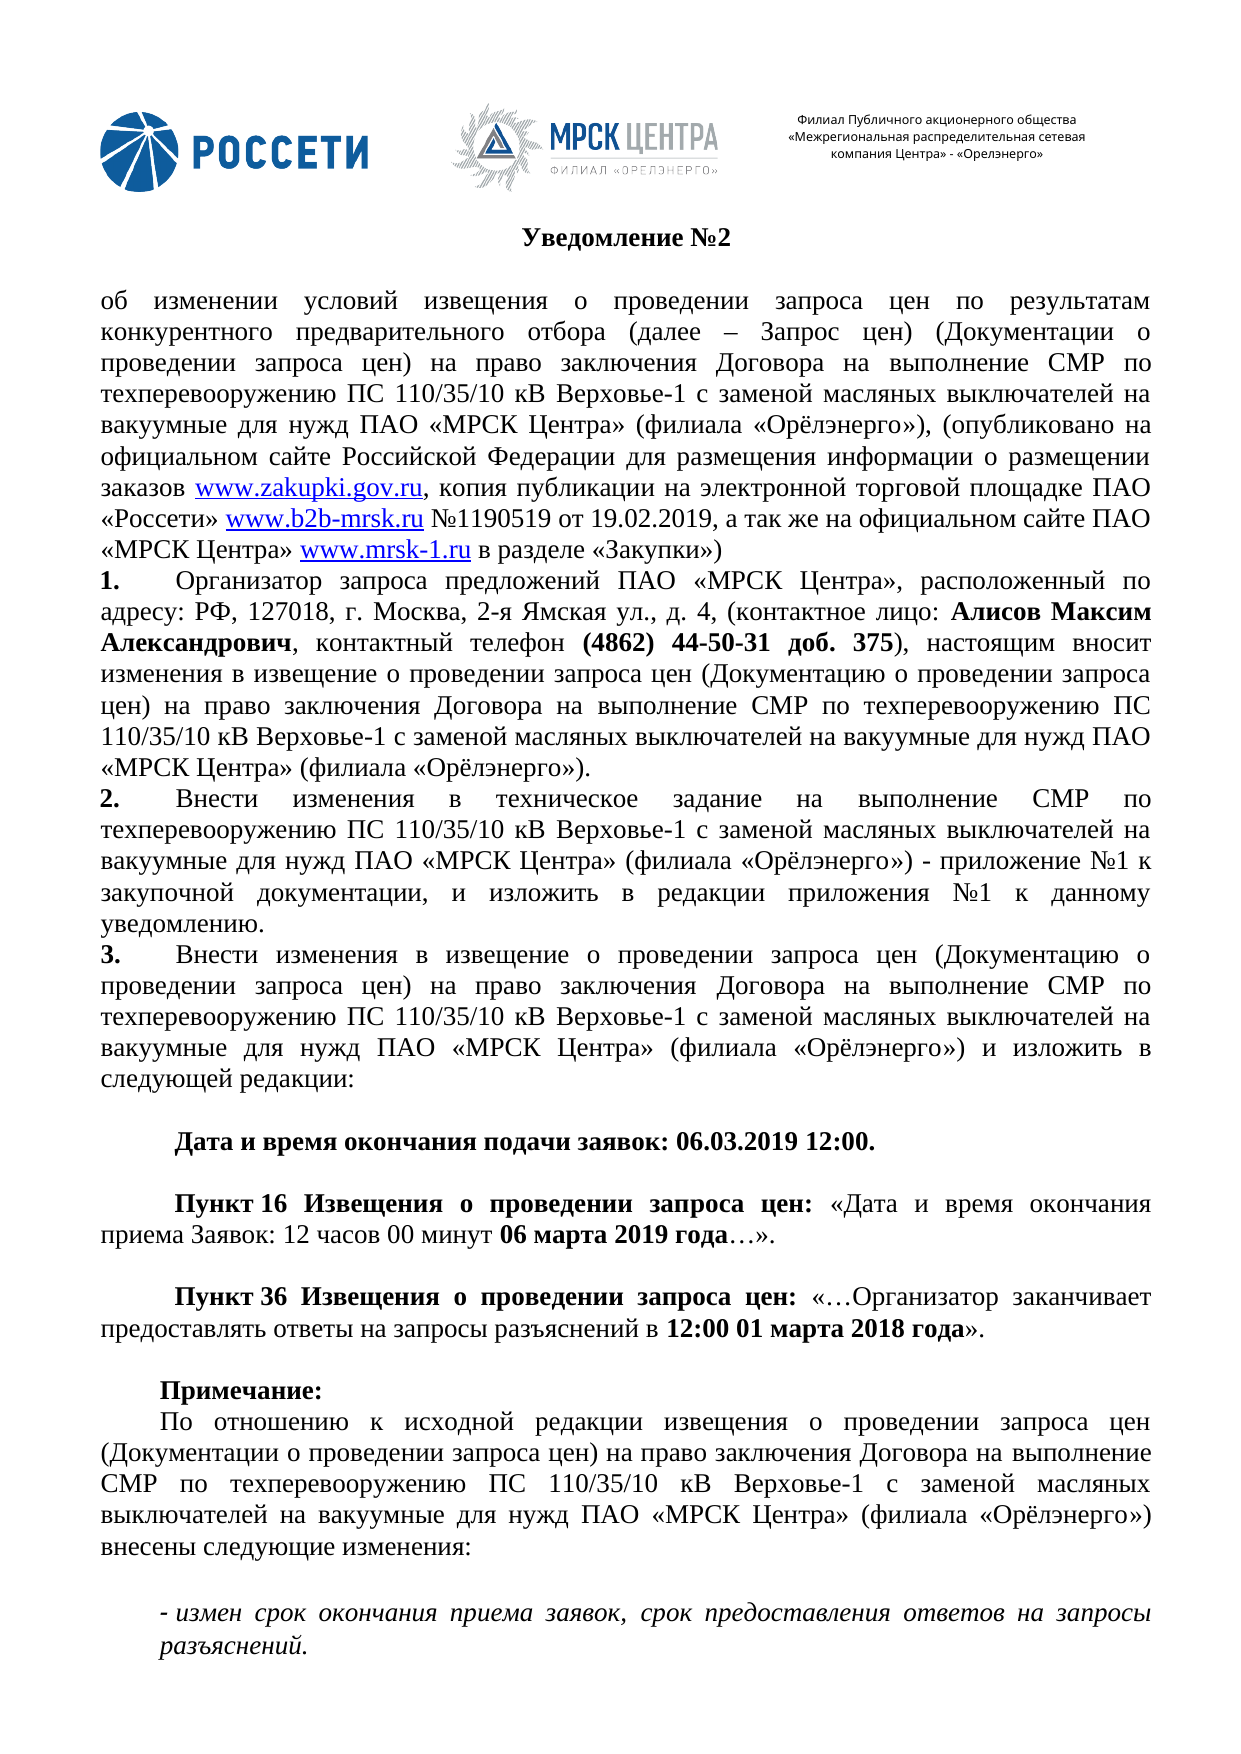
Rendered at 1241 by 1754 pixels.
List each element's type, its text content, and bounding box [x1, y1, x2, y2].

list Примечание: [100, 1374, 1152, 1405]
list измен срок окончания приема заявок, срок предоставления ответов на запросы разъяснений. [159, 1592, 1152, 1660]
text Дата и время окончания подачи заявок: 06.03.2019 12:00. [100, 1125, 1152, 1156]
picture [100, 112, 368, 192]
list Организатор запроса предложений ПАО «МРСК Центра», расположенный по адресу: РФ, 127018, г. Москва, 2-я Ямская ул., д. 4, (контактное лицо: Алисов Максим Александрович, контактный телефон (4862) 44-50-31 доб. 375), настоящим вносит изменения в извещение о проведении запроса цен (Документацию о проведении запроса цен) на право заключения Договора на выполнение СМР по техперевооружению ПС 110/35/10 кВ Верховье-1 с заменой масляных выключателей на вакуумные для нужд ПАО «МРСК Центра» (филиала «Орёлэнерго»). [99, 564, 1152, 782]
text По отношению к исходной редакции извещения о проведении запроса цен (Документации о проведении запроса цен) на право заключения Договора на выполнение СМР по техперевооружению ПС 110/35/10 кВ Верховье-1 с заменой масляных выключателей на вакуумные для нужд ПАО «МРСК Центра» (филиала «Орёлэнерго») внесены следующие изменения: [100, 1405, 1152, 1561]
text об изменении условий извещения о проведении запроса цен по результатам конкурентного предварительного отбора (далее – Запрос цен) (Документации о проведении запроса цен) на право заключения Договора на выполнение СМР по техперевооружению ПС 110/35/10 кВ Верховье-1 с заменой масляных выключателей на вакуумные для нужд ПАО «МРСК Центра» (филиала «Орёлэнерго»), (опубликовано на официальном сайте Российской Федерации для размещения информации о размещении заказов www.zakupki.gov.ru, копия публикации на электронной торговой площадке ПАО «Россети» www.b2b-mrsk.ru №1190519 от 19.02.2019, а так же на официальном сайте ПАО «МРСК Центра» www.mrsk-1.ru в разделе «Закупки») [100, 284, 1152, 564]
text Уведомление №2 [100, 222, 1152, 253]
text Пункт 16 Извещения о проведении запроса цен: «Дата и время окончания приема Заявок: 12 часов 00 минут 06 марта 2019 года…». [100, 1187, 1152, 1249]
list Внести изменения в техническое задание на выполнение СМР по техперевооружению ПС 110/35/10 кВ Верховье-1 с заменой масляных выключателей на вакуумные для нужд ПАО «МРСК Центра» (филиала «Орёлэнерго») - приложение №1 к закупочной документации, и изложить в редакции приложения №1 к данному уведомлению. [99, 782, 1152, 938]
list Внести изменения в извещение о проведении запроса цен (Документацию о проведении запроса цен) на право заключения Договора на выполнение СМР по техперевооружению ПС 110/35/10 кВ Верховье-1 с заменой масляных выключателей на вакуумные для нужд ПАО «МРСК Центра» (филиала «Орёлэнерго») и изложить в следующей редакции: [100, 938, 1152, 1094]
picture [451, 103, 718, 192]
text Пункт 36 Извещения о проведении запроса цен: «…Организатор заканчивает предоставлять ответы на запросы разъяснений в 12:00 01 марта 2018 года». [100, 1281, 1152, 1343]
